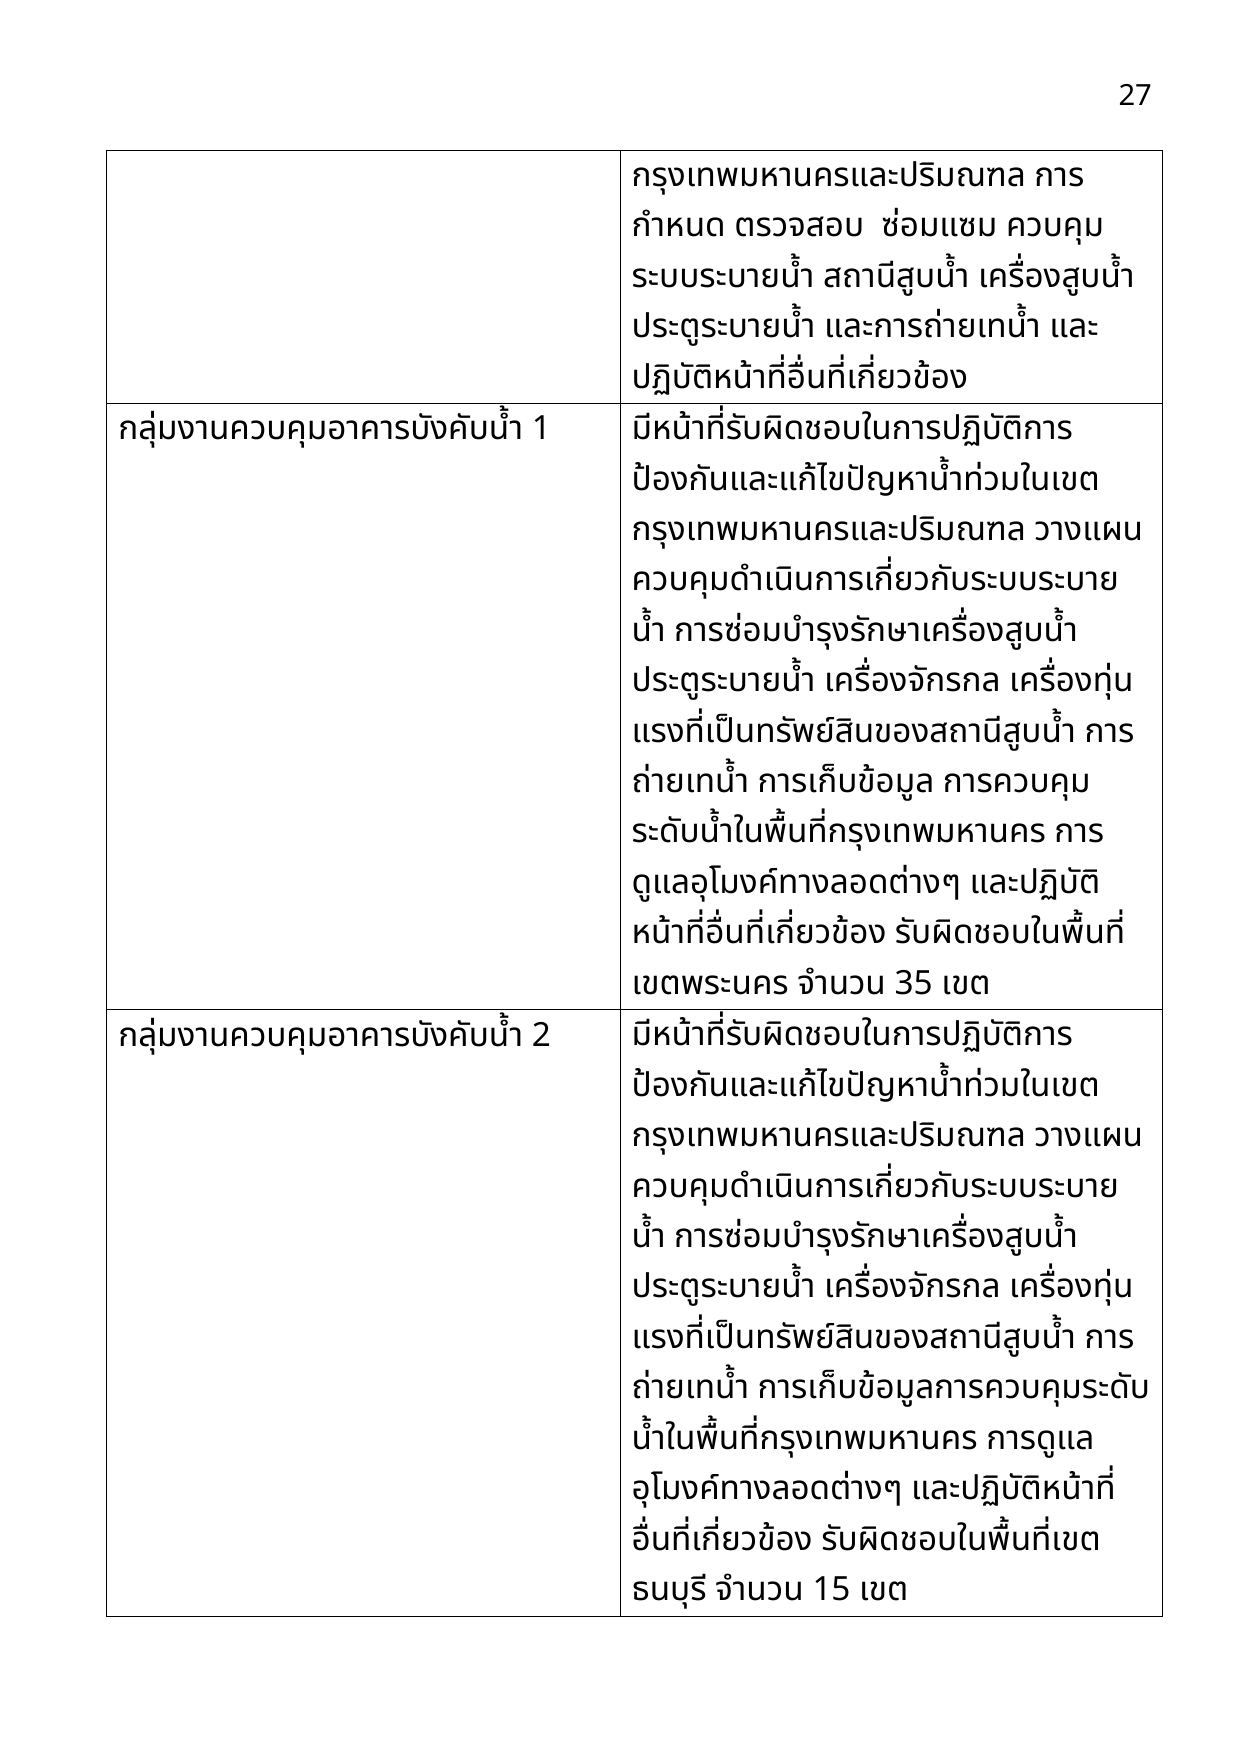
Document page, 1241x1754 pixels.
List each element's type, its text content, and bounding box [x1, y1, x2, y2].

table_cell กลุ่มงานควบคุมอาคารบังคับน้ำ 2 [107, 1010, 620, 1616]
table_cell กลุ่มงานควบคุมอาคารบังคับน้ำ 1 [107, 404, 620, 1009]
table_cell มีหน้าที่รับผิดชอบในการปฏิบัติการป้องกันและแก้ไขปัญหาน้ำท่วมในเขตกรุงเทพมหานครและปริมณฑล วางแผน ควบคุมดำเนินการเกี่ยวกับระบบระบายน้ำ การซ่อมบำรุงรักษาเครื่องสูบน้ำ ประตูระบายน้ำ เครื่องจักรกล เครื่องทุ่นแรงที่เป็นทรัพย์สินของสถานีสูบน้ำ การถ่ายเทน้ำ การเก็บข้อมูลการควบคุมระดับน้ำในพื้นที่กรุงเทพมหานคร การดูแลอุโมงค์ทางลอดต่างๆ และปฏิบัติหน้าที่อื่นที่เกี่ยวข้อง รับผิดชอบในพื้นที่เขตธนบุรี จำนวน 15 เขต [621, 1010, 1162, 1616]
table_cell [107, 151, 620, 403]
table_cell มีหน้าที่รับผิดชอบในการปฏิบัติการป้องกันและแก้ไขปัญหาน้ำท่วมในเขตกรุงเทพมหานครและปริมณฑล วางแผน ควบคุมดำเนินการเกี่ยวกับระบบระบายน้ำ การซ่อมบำรุงรักษาเครื่องสูบน้ำ ประตูระบายน้ำ เครื่องจักรกล เครื่องทุ่นแรงที่เป็นทรัพย์สินของสถานีสูบน้ำ การถ่ายเทน้ำ การเก็บข้อมูล การควบคุมระดับน้ำในพื้นที่กรุงเทพมหานคร การดูแลอุโมงค์ทางลอดต่างๆ และปฏิบัติหน้าที่อื่นที่เกี่ยวข้อง รับผิดชอบในพื้นที่เขตพระนคร จำนวน 35 เขต [621, 404, 1162, 1009]
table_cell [621, 151, 1162, 403]
